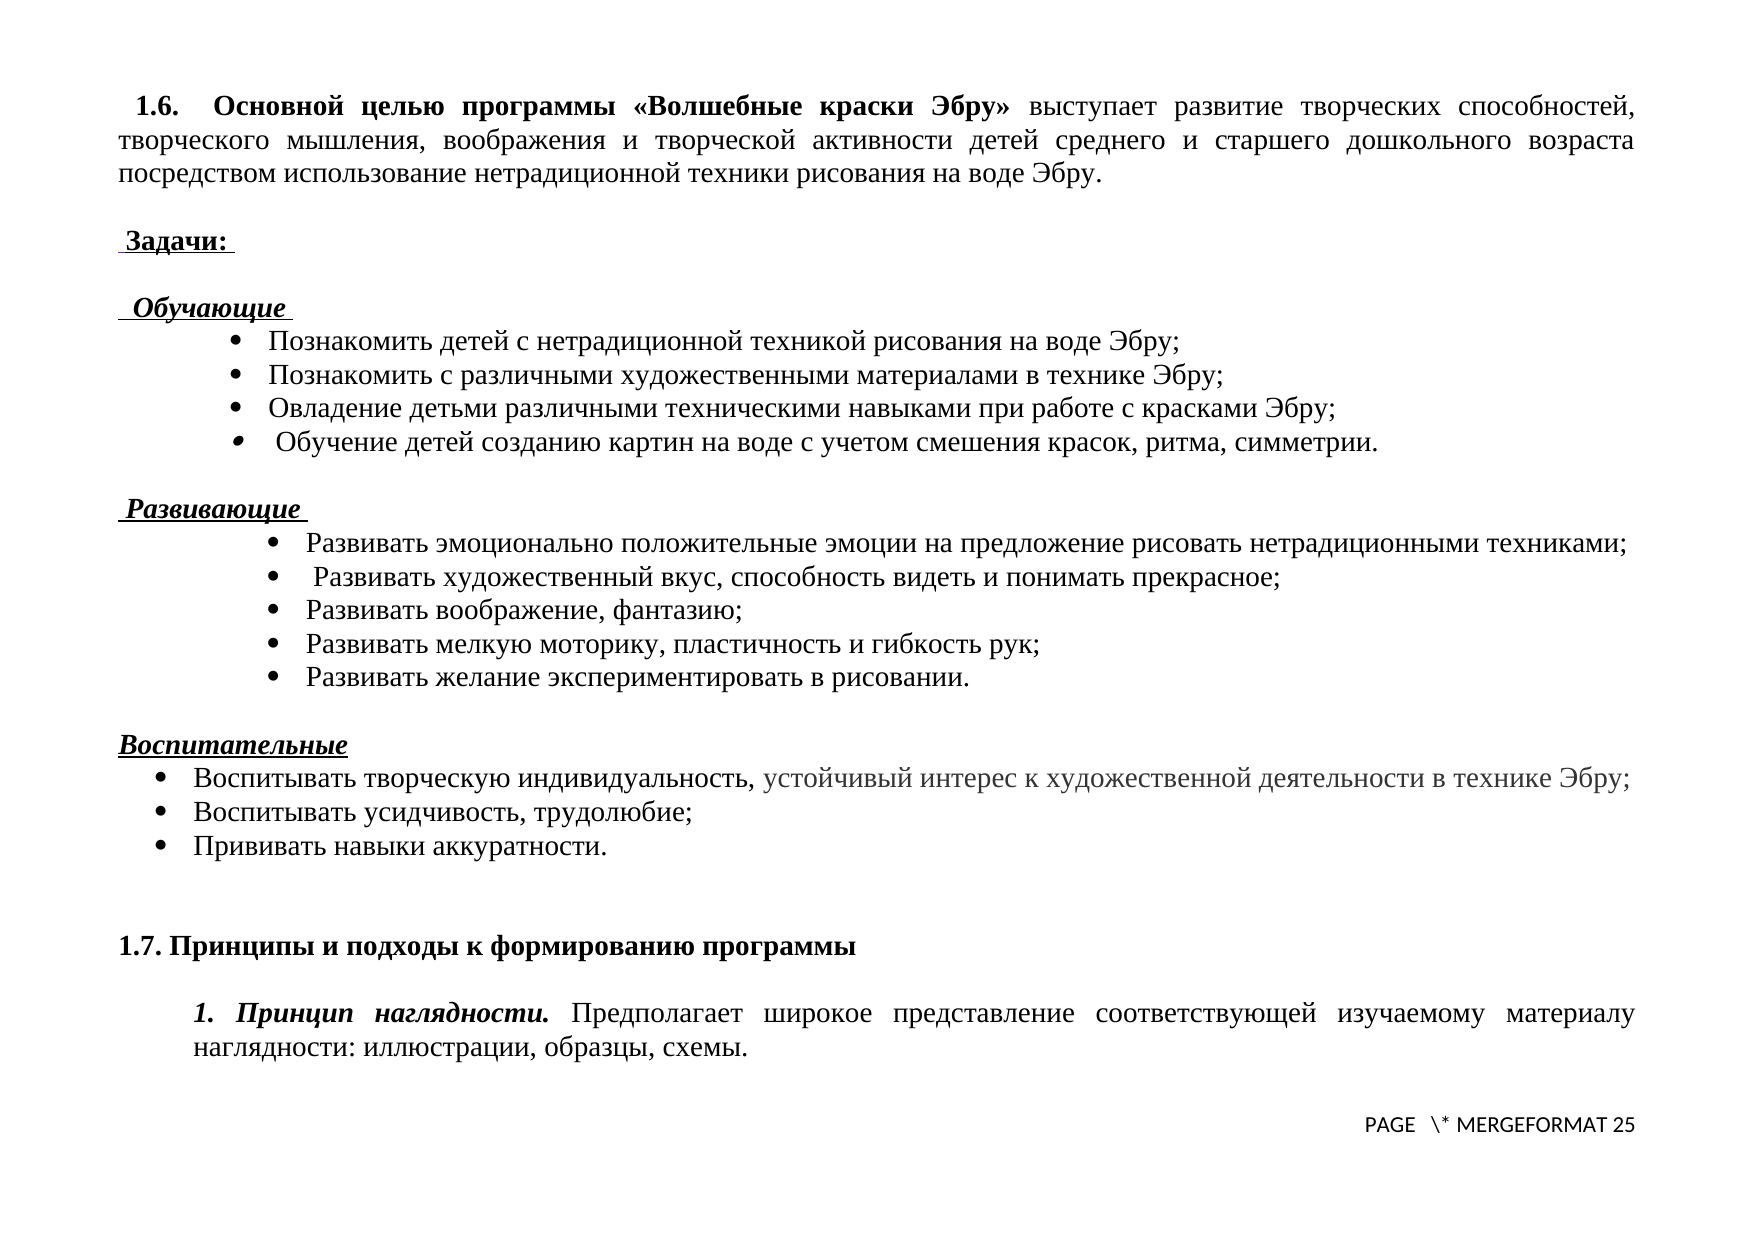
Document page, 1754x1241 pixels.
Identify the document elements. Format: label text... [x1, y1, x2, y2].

text Задачи: [118, 223, 1636, 256]
text Воспитательные [118, 727, 1636, 760]
list Познакомить с различными художественными материалами в технике Эбру; [231, 357, 1636, 391]
list Развивать воображение, фантазию; [268, 592, 1636, 626]
list Овладение детьми различными техническими навыками при работе с красками Эбру; [231, 391, 1636, 424]
list 1. Принцип наглядности. Предполагает широкое представление соответствующей изучаемому материалу наглядности: иллюстрации, образцы, схемы. [193, 995, 1636, 1062]
list Развивать эмоционально положительные эмоции на предложение рисовать нетрадиционными техниками; [268, 525, 1636, 559]
text Развивающие [118, 491, 1636, 525]
list Воспитывать творческую индивидуальность, устойчивый интерес к художественной деятельности в технике Эбру; [156, 760, 1636, 794]
text 1.6. Основной целью программы «Волшебные краски Эбру» выступает развитие творческих способностей, творческого мышления, воображения и творческой активности детей среднего и старшего дошкольного возраста посредством использование нетрадиционной техники рисования на воде Эбру. [118, 88, 1636, 189]
list Обучение детей созданию картин на воде с учетом смешения красок, ритма, симметрии. [231, 424, 1636, 458]
list Развивать желание экспериментировать в рисовании. [268, 659, 1636, 693]
list Развивать мелкую моторику, пластичность и гибкость рук; [268, 626, 1636, 659]
list Воспитывать усидчивость, трудолюбие; [156, 794, 1636, 828]
list Развивать художественный вкус, способность видеть и понимать прекрасное; [268, 559, 1636, 592]
text 1.7. Принципы и подходы к формированию программы [118, 928, 1636, 962]
text Обучающие [118, 290, 1636, 323]
list Прививать навыки аккуратности. [156, 828, 1636, 861]
list Познакомить детей с нетрадиционной техникой рисования на воде Эбру; [231, 323, 1636, 357]
